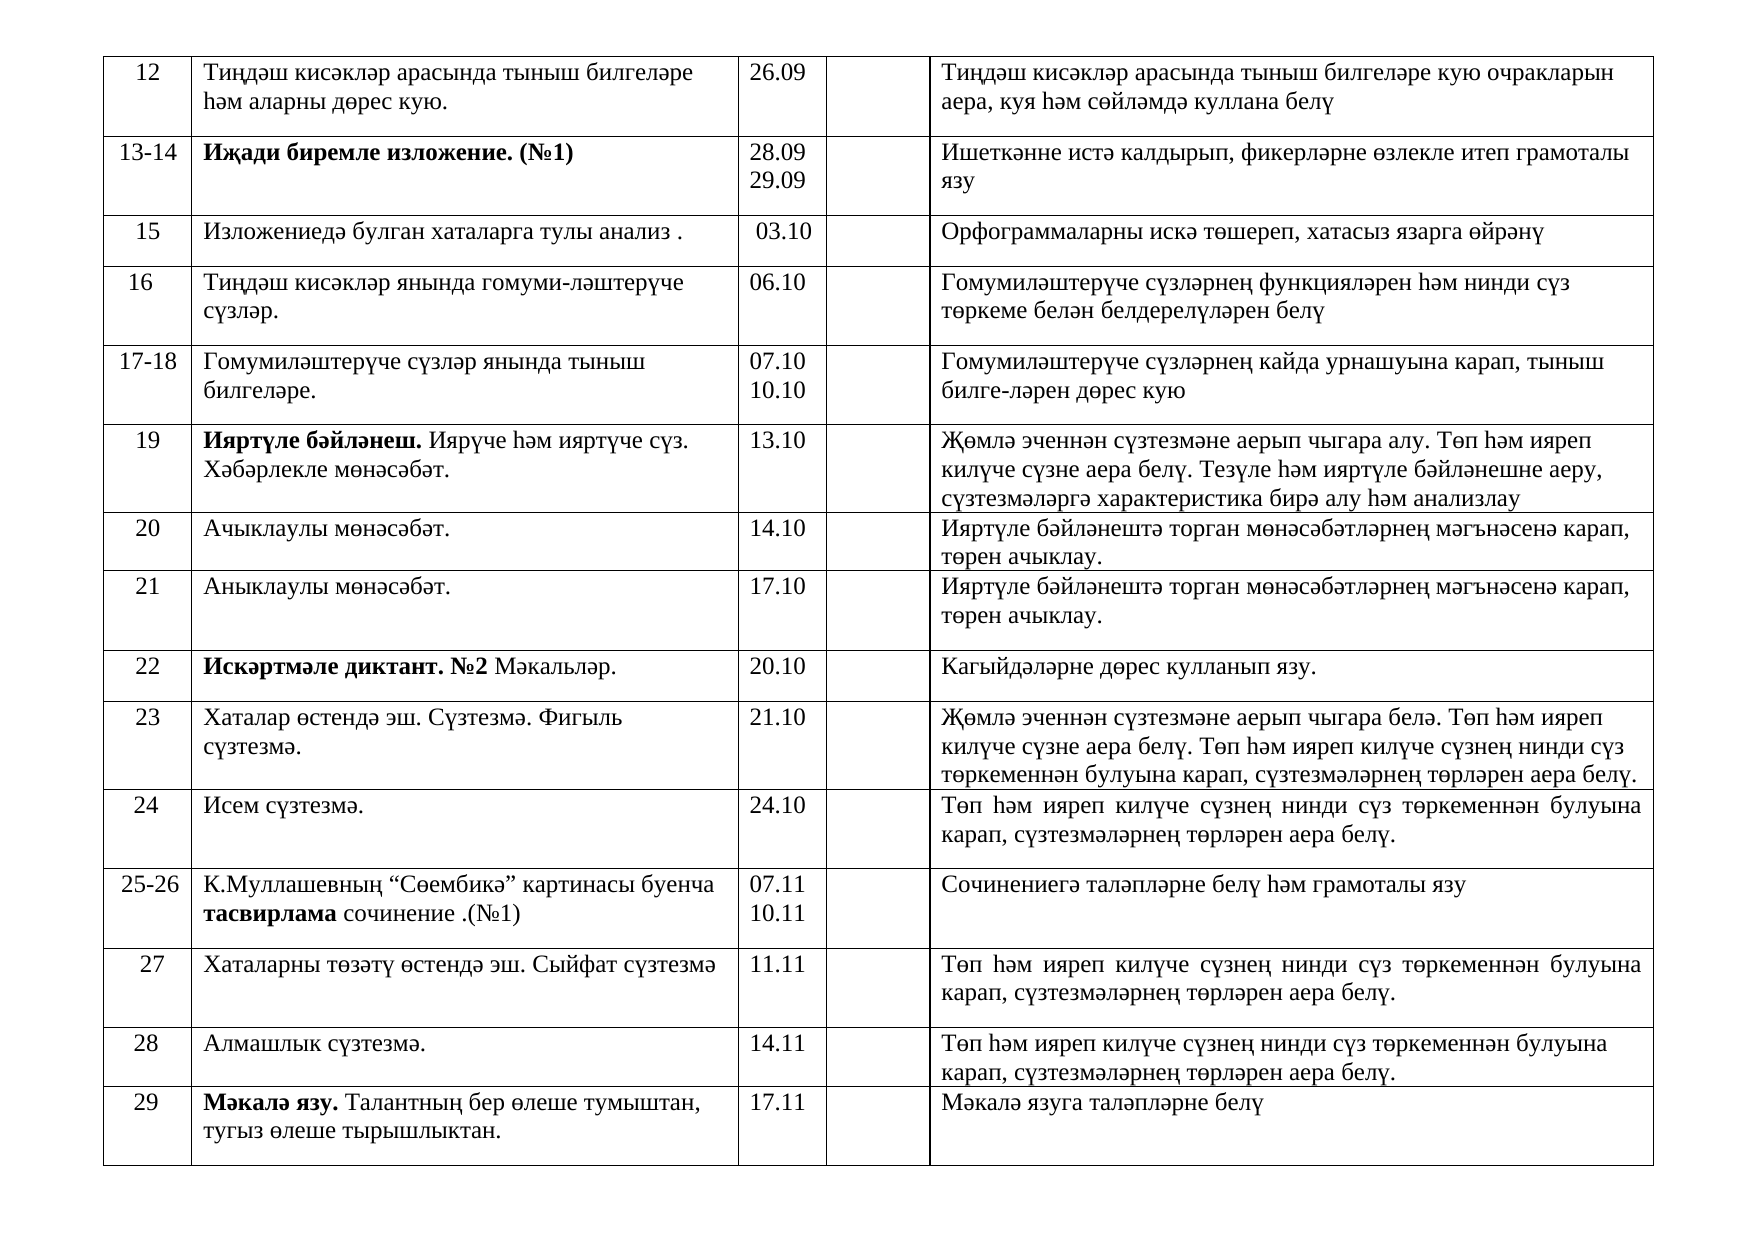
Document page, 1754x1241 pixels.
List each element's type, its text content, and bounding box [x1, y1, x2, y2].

table_cell [827, 651, 929, 701]
table_cell [827, 949, 929, 1027]
table_cell Тиңдәш кисәкләр янында гомуми-ләштерүче сүзләр. [192, 267, 738, 345]
table_cell 23 [104, 702, 191, 789]
table_cell Гомумиләштерүче сүзләрнең кайда урнашуына карап, тыныш билге-ләрен дөрес кую [931, 346, 1653, 424]
table_cell 17.10 [739, 571, 826, 650]
table_cell 17-18 [104, 346, 191, 424]
table_cell 28.0929.09 [739, 137, 826, 215]
table_cell 28 [104, 1028, 191, 1086]
table_cell Төп һәм ияреп килүче сүзнең нинди сүз төркеменнән булуына карап, сүзтезмәләрнең төрләрен аера белү. [931, 1028, 1653, 1086]
table_cell [827, 267, 929, 345]
table_cell 14.11 [739, 1028, 826, 1086]
table_cell 21.10 [739, 702, 826, 789]
table_cell Җөмлә эченнән сүзтезмәне аерып чыгара алу. Төп һәм ияреп килүче сүзне аера белү. Тезүле һәм ияртүле бәйләнешне аеру, сүзтезмәләргә характеристика бирә алу һәм анализлау [931, 425, 1653, 512]
table_cell [827, 869, 929, 948]
table_cell Исем сүзтезмә. [192, 790, 738, 868]
table_cell 16 [104, 267, 191, 345]
table_cell 20.10 [739, 651, 826, 701]
table_cell 22 [104, 651, 191, 701]
table_cell Төп һәм ияреп килүче сүзнең нинди сүз төркеменнән булуына карап, сүзтезмәләрнең төрләрен аера белү. [931, 949, 1653, 1027]
table_cell Тиңдәш кисәкләр арасында тыныш билгеләре һәм аларны дөрес кую. [192, 57, 738, 136]
table_cell [827, 790, 929, 868]
table_cell Искәртмәле диктант. №2 Мәкальләр. [192, 651, 738, 701]
table_cell Орфограммаларны искә төшереп, хатасыз язарга өйрәнү [931, 216, 1653, 266]
table_cell [827, 702, 929, 789]
table_cell Ияртүле бәйләнеш. Иярүче һәм ияртүче сүз. Хәбәрлекле мөнәсәбәт. [192, 425, 738, 512]
table_cell Тиңдәш кисәкләр арасында тыныш билгеләре кую очракларын аера, куя һәм сөйләмдә куллана белү [931, 57, 1653, 136]
table_cell 15 [104, 216, 191, 266]
table_cell [827, 346, 929, 424]
table_cell [827, 1087, 929, 1165]
table_cell 21 [104, 571, 191, 650]
table_cell 06.10 [739, 267, 826, 345]
table_cell Мәкалә язу. Талантның бер өлеше тумыштан, тугыз өлеше тырышлыктан. [192, 1087, 738, 1165]
table_cell 13-14 [104, 137, 191, 215]
table_cell Хаталар өстендә эш. Сүзтезмә. Фигыль сүзтезмә. [192, 702, 738, 789]
table_cell [827, 513, 929, 570]
table_cell 24.10 [739, 790, 826, 868]
table_cell Алмашлык сүзтезмә. [192, 1028, 738, 1086]
table_cell Ачыклаулы мөнәсәбәт. [192, 513, 738, 570]
table_cell Гомумиләштерүче сүзләрнең функцияләрен һәм нинди сүз төркеме белән белдерелүләрен белү [931, 267, 1653, 345]
table_cell Хаталарны төзәтү өстендә эш. Сыйфат сүзтезмә [192, 949, 738, 1027]
table_cell Җөмлә эченнән сүзтезмәне аерып чыгара белә. Төп һәм ияреп килүче сүзне аера белү. Төп һәм ияреп килүче сүзнең нинди сүз төркеменнән булуына карап, сүзтезмәләрнең төрләрен аера белү. [931, 702, 1653, 789]
table_cell 14.10 [739, 513, 826, 570]
table_cell 19 [104, 425, 191, 512]
table_cell Сочинениегә таләпләрне белү һәм грамоталы язу [931, 869, 1653, 948]
table_cell [827, 571, 929, 650]
table_cell 07.1010.10 [739, 346, 826, 424]
table_cell [827, 57, 929, 136]
table_cell 29 [104, 1087, 191, 1165]
table_cell Ишеткәнне истә калдырып, фикерләрне өзлекле итеп грамоталы язу [931, 137, 1653, 215]
table_cell 27 [104, 949, 191, 1027]
table_cell Иҗади биремле изложение. (№1) [192, 137, 738, 215]
table_cell Мәкалә язуга таләпләрне белү [931, 1087, 1653, 1165]
table_cell К.Муллашевның “Сөембикә” картинасы буенча тасвирлама сочинение .(№1) [192, 869, 738, 948]
table_cell [827, 1028, 929, 1086]
table_cell [827, 425, 929, 512]
table_cell Гомумиләштерүче сүзләр янында тыныш билгеләре. [192, 346, 738, 424]
table_cell Изложениедә булган хаталарга тулы анализ . [192, 216, 738, 266]
table_cell Кагыйдәләрне дөрес кулланып язу. [931, 651, 1653, 701]
table_cell Төп һәм ияреп килүче сүзнең нинди сүз төркеменнән булуына карап, сүзтезмәләрнең төрләрен аера белү. [931, 790, 1653, 868]
table_cell 20 [104, 513, 191, 570]
table_cell 26.09 [739, 57, 826, 136]
table_cell 11.11 [739, 949, 826, 1027]
table_cell Аныклаулы мөнәсәбәт. [192, 571, 738, 650]
table_cell Ияртүле бәйләнештә торган мөнәсәбәтләрнең мәгънәсенә карап, төрен ачыклау. [931, 513, 1653, 570]
table_cell [827, 137, 929, 215]
table_cell 07.1110.11 [739, 869, 826, 948]
table_cell 17.11 [739, 1087, 826, 1165]
table_cell 03.10 [739, 216, 826, 266]
table_cell Ияртүле бәйләнештә торган мөнәсәбәтләрнең мәгънәсенә карап, төрен ачыклау. [931, 571, 1653, 650]
table_cell [827, 216, 929, 266]
table_cell 13.10 [739, 425, 826, 512]
table_cell 12 [104, 57, 191, 136]
table_cell 25-26 [104, 869, 191, 948]
table_cell 24 [104, 790, 191, 868]
